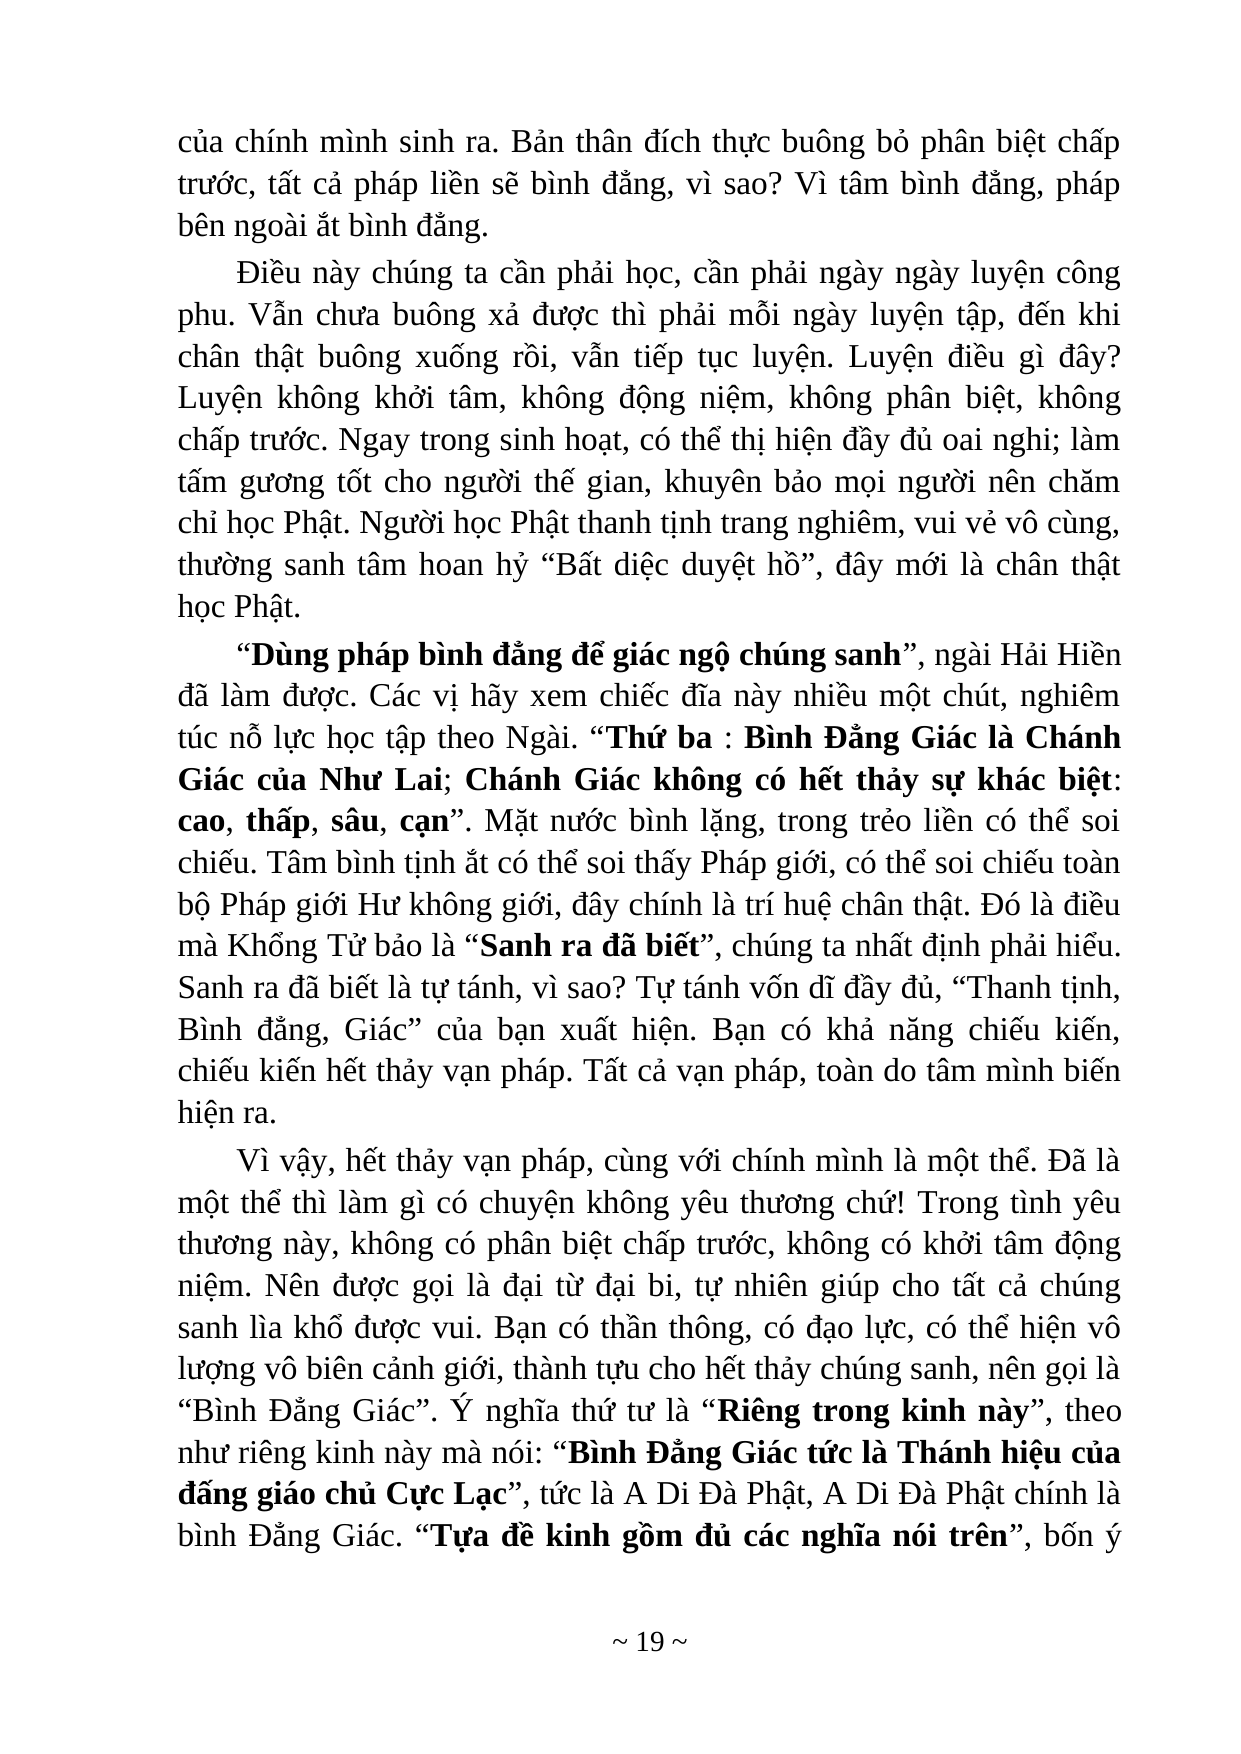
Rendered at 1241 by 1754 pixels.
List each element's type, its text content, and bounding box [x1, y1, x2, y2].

text “Dùng pháp bình đẳng để giác ngộ chúng sanh”, ngài Hải Hiền đã làm được. Các vị hãy xem chiếc đĩa này nhiều một chút, nghiêm túc nỗ lực học tập theo Ngài. “Thứ ba : Bình Đẳng Giác là Chánh Giác của Như Lai; Chánh Giác không có hết thảy sự khác biệt: cao, thấp, sâu, cạn”. Mặt nước bình lặng, trong trẻo liền có thể soi chiếu. Tâm bình tịnh ắt có thể soi thấy Pháp giới, có thể soi chiếu toàn bộ Pháp giới Hư không giới, đây chính là trí huệ chân thật. Đó là điều mà Khổng Tử bảo là “Sanh ra đã biết”, chúng ta nhất định phải hiểu. Sanh ra đã biết là tự tánh, vì sao? Tự tánh vốn dĩ đầy đủ, “Thanh tịnh, Bình đẳng, Giác” của bạn xuất hiện. Bạn có khả năng chiếu kiến, chiếu kiến hết thảy vạn pháp. Tất cả vạn pháp, toàn do tâm mình biến hiện ra. [177, 631, 1122, 1131]
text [177, 1137, 1122, 1553]
text Điều này chúng ta cần phải học, cần phải ngày ngày luyện công phu. Vẫn chưa buông xả được thì phải mỗi ngày luyện tập, đến khi chân thật buông xuống rồi, vẫn tiếp tục luyện. Luyện điều gì đây? Luyện không khởi tâm, không động niệm, không phân biệt, không chấp trước. Ngay trong sinh hoạt, có thể thị hiện đầy đủ oai nghi; làm tấm gương tốt cho người thế gian, khuyên bảo mọi người nên chăm chỉ học Phật. Người học Phật thanh tịnh trang nghiêm, vui vẻ vô cùng, thường sanh tâm hoan hỷ “Bất diệc duyệt hồ”, đây mới là chân thật học Phật. [177, 249, 1122, 624]
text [177, 118, 1122, 243]
